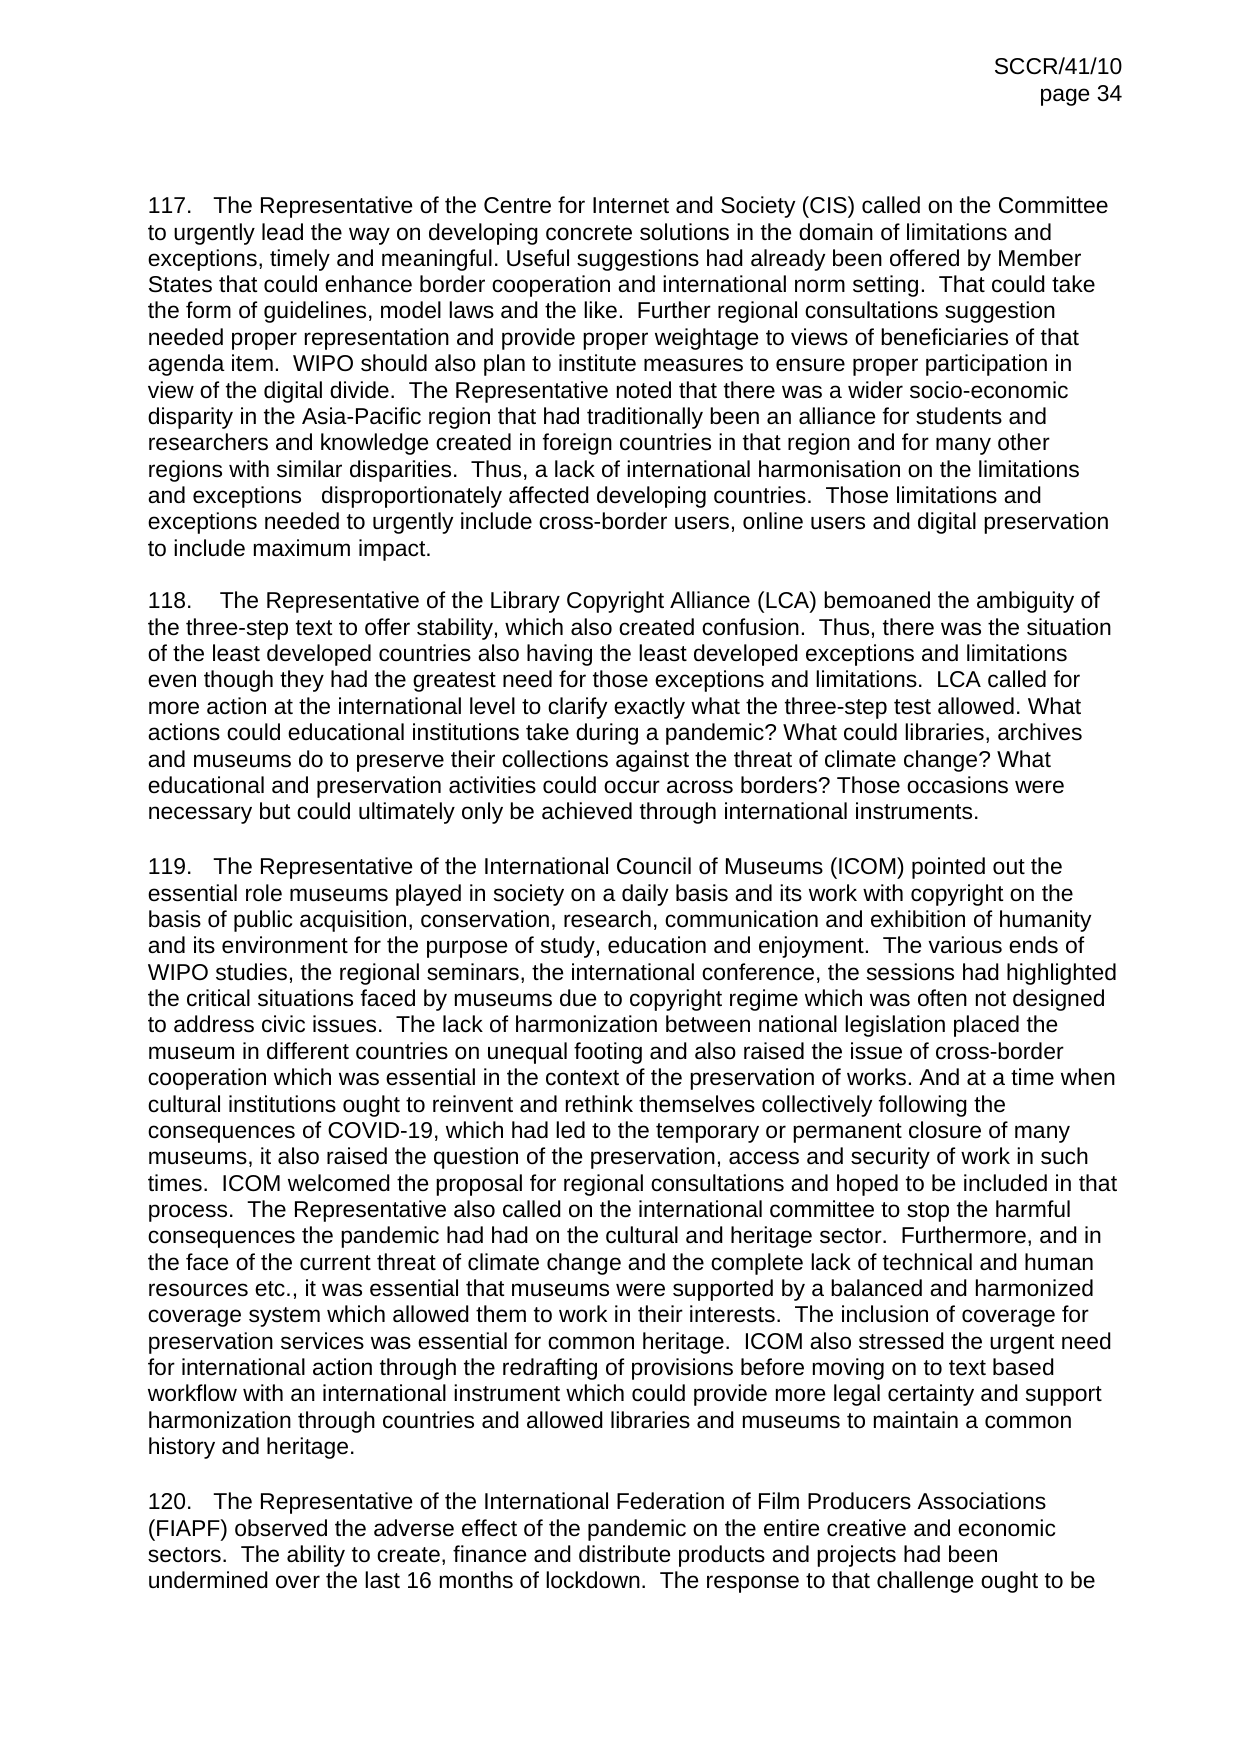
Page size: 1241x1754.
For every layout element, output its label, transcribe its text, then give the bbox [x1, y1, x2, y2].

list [148, 1488, 1122, 1594]
list The Representative of the International Council of Museums (ICOM) pointed out the essential role museums played in society on a daily basis and its work with copyright on the basis of public acquisition, conservation, research, communication and exhibition of humanity and its environment for the purpose of study, education and enjoyment. The various ends of WIPO studies, the regional seminars, the international conference, the sessions had highlighted the critical situations faced by museums due to copyright regime which was often not designed to address civic issues. The lack of harmonization between national legislation placed the museum in different countries on unequal footing and also raised the issue of cross-border cooperation which was essential in the context of the preservation of works. And at a time when cultural institutions ought to reinvent and rethink themselves collectively following the consequences of COVID-19, which had led to the temporary or permanent closure of many museums, it also raised the question of the preservation, access and security of work in such times. ICOM welcomed the proposal for regional consultations and hoped to be included in that process. The Representative also called on the international committee to stop the harmful consequences the pandemic had had on the cultural and heritage sector. Furthermore, and in the face of the current threat of climate change and the complete lack of technical and human resources etc., it was essential that museums were supported by a balanced and harmonized coverage system which allowed them to work in their interests. The inclusion of coverage for preservation services was essential for common heritage. ICOM also stressed the urgent need for international action through the redrafting of provisions before moving on to text based workflow with an international instrument which could provide more legal certainty and support harmonization through countries and allowed libraries and museums to maintain a common history and heritage. [148, 853, 1122, 1459]
list The Representative of the Centre for Internet and Society (CIS) called on the Committee to urgently lead the way on developing concrete solutions in the domain of limitations and exceptions, timely and meaningful. Useful suggestions had already been offered by Member States that could enhance border cooperation and international norm setting. That could take the form of guidelines, model laws and the like. Further regional consultations suggestion needed proper representation and provide proper weightage to views of beneficiaries of that agenda item. WIPO should also plan to institute measures to ensure proper participation in view of the digital divide. The Representative noted that there was a wider socio-economic disparity in the Asia-Pacific region that had traditionally been an alliance for students and researchers and knowledge created in foreign countries in that region and for many other regions with similar disparities. Thus, a lack of international harmonisation on the limitations and exceptions disproportionately affected developing countries. Those limitations and exceptions needed to urgently include cross-border users, online users and digital preservation to include maximum impact. [148, 192, 1122, 561]
list The Representative of the Library Copyright Alliance (LCA) bemoaned the ambiguity of the three-step text to offer stability, which also created confusion. Thus, there was the situation of the least developed countries also having the least developed exceptions and limitations even though they had the greatest need for those exceptions and limitations. LCA called for more action at the international level to clarify exactly what the three-step test allowed. What actions could educational institutions take during a pandemic? What could libraries, archives and museums do to preserve their collections against the threat of climate change? What educational and preservation activities could occur across borders? Those occasions were necessary but could ultimately only be achieved through international instruments. [148, 587, 1122, 824]
